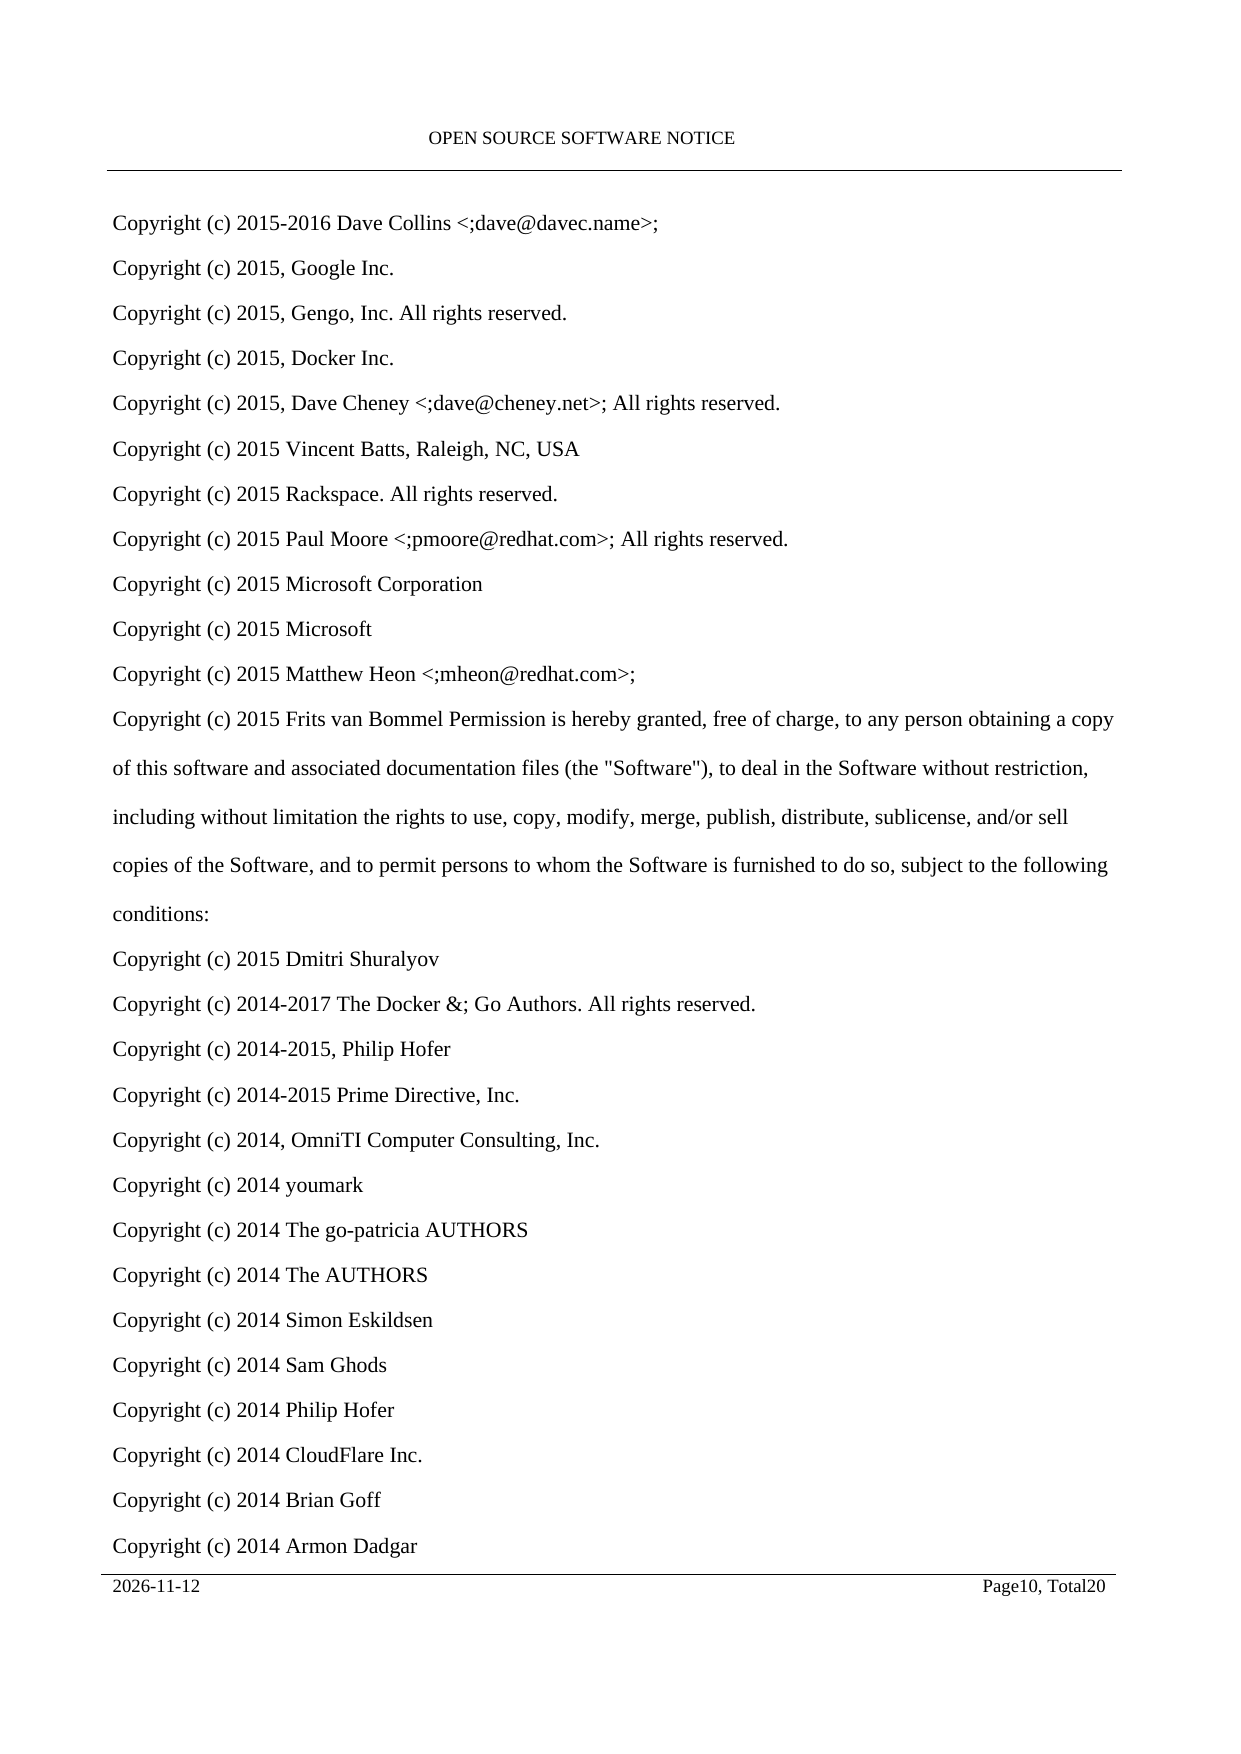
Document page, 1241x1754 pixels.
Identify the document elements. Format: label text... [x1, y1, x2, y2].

text Copyright (c) 2015, Docker Inc. [112, 342, 1128, 374]
text Copyright (c) 2014 CloudFlare Inc. [112, 1439, 1128, 1471]
text Copyright (c) 2014-2015 Prime Directive, Inc. [112, 1078, 1128, 1110]
text Copyright (c) 2015 Microsoft Corporation [112, 567, 1128, 600]
text Copyright (c) 2014 youmark [112, 1168, 1128, 1201]
text Copyright (c) 2015, Gengo, Inc. All rights reserved. [112, 297, 1128, 329]
text Copyright (c) 2015-2016 Dave Collins <;dave@davec.name>; [112, 206, 1128, 239]
text Copyright (c) 2014 Brian Goff [112, 1484, 1128, 1516]
text Copyright (c) 2014 The go-patricia AUTHORS [112, 1213, 1128, 1246]
text Copyright (c) 2014 Simon Eskildsen [112, 1303, 1128, 1336]
text Copyright (c) 2014, OmniTI Computer Consulting, Inc. [112, 1123, 1128, 1156]
text Copyright (c) 2015 Vincent Batts, Raleigh, NC, USA [112, 432, 1128, 464]
text Copyright (c) 2015, Dave Cheney <;dave@cheney.net>; All rights reserved. [112, 387, 1128, 419]
text Copyright (c) 2014-2015, Philip Hofer [112, 1033, 1128, 1065]
text Copyright (c) 2015, Google Inc. [112, 251, 1128, 284]
text Copyright (c) 2015 Rackspace. All rights reserved. [112, 477, 1128, 509]
text Copyright (c) 2015 Dmitri Shuralyov [112, 943, 1128, 975]
text Copyright (c) 2014 The AUTHORS [112, 1258, 1128, 1291]
text Copyright (c) 2015 Matthew Heon <;mheon@redhat.com>; [112, 657, 1128, 690]
text Copyright (c) 2014 Philip Hofer [112, 1394, 1128, 1426]
text Copyright (c) 2015 Paul Moore <;pmoore@redhat.com>; All rights reserved. [112, 522, 1128, 554]
text Copyright (c) 2014 Sam Ghods [112, 1348, 1128, 1381]
text Copyright (c) 2015 Microsoft [112, 612, 1128, 645]
text Copyright (c) 2015 Frits van Bommel Permission is hereby granted, free of charge, to any person obtaining a copy of this software and associated documentation files (the "Software"), to deal in the Software without restriction, including without limitation the rights to use, copy, modify, merge, publish, distribute, sublicense, and/or sell copies of the Software, and to permit persons to whom the Software is furnished to do so, subject to the following conditions: [112, 702, 1128, 930]
text Copyright (c) 2014 Armon Dadgar [112, 1529, 1128, 1561]
text Copyright (c) 2014-2017 The Docker &; Go Authors. All rights reserved. [112, 988, 1128, 1020]
